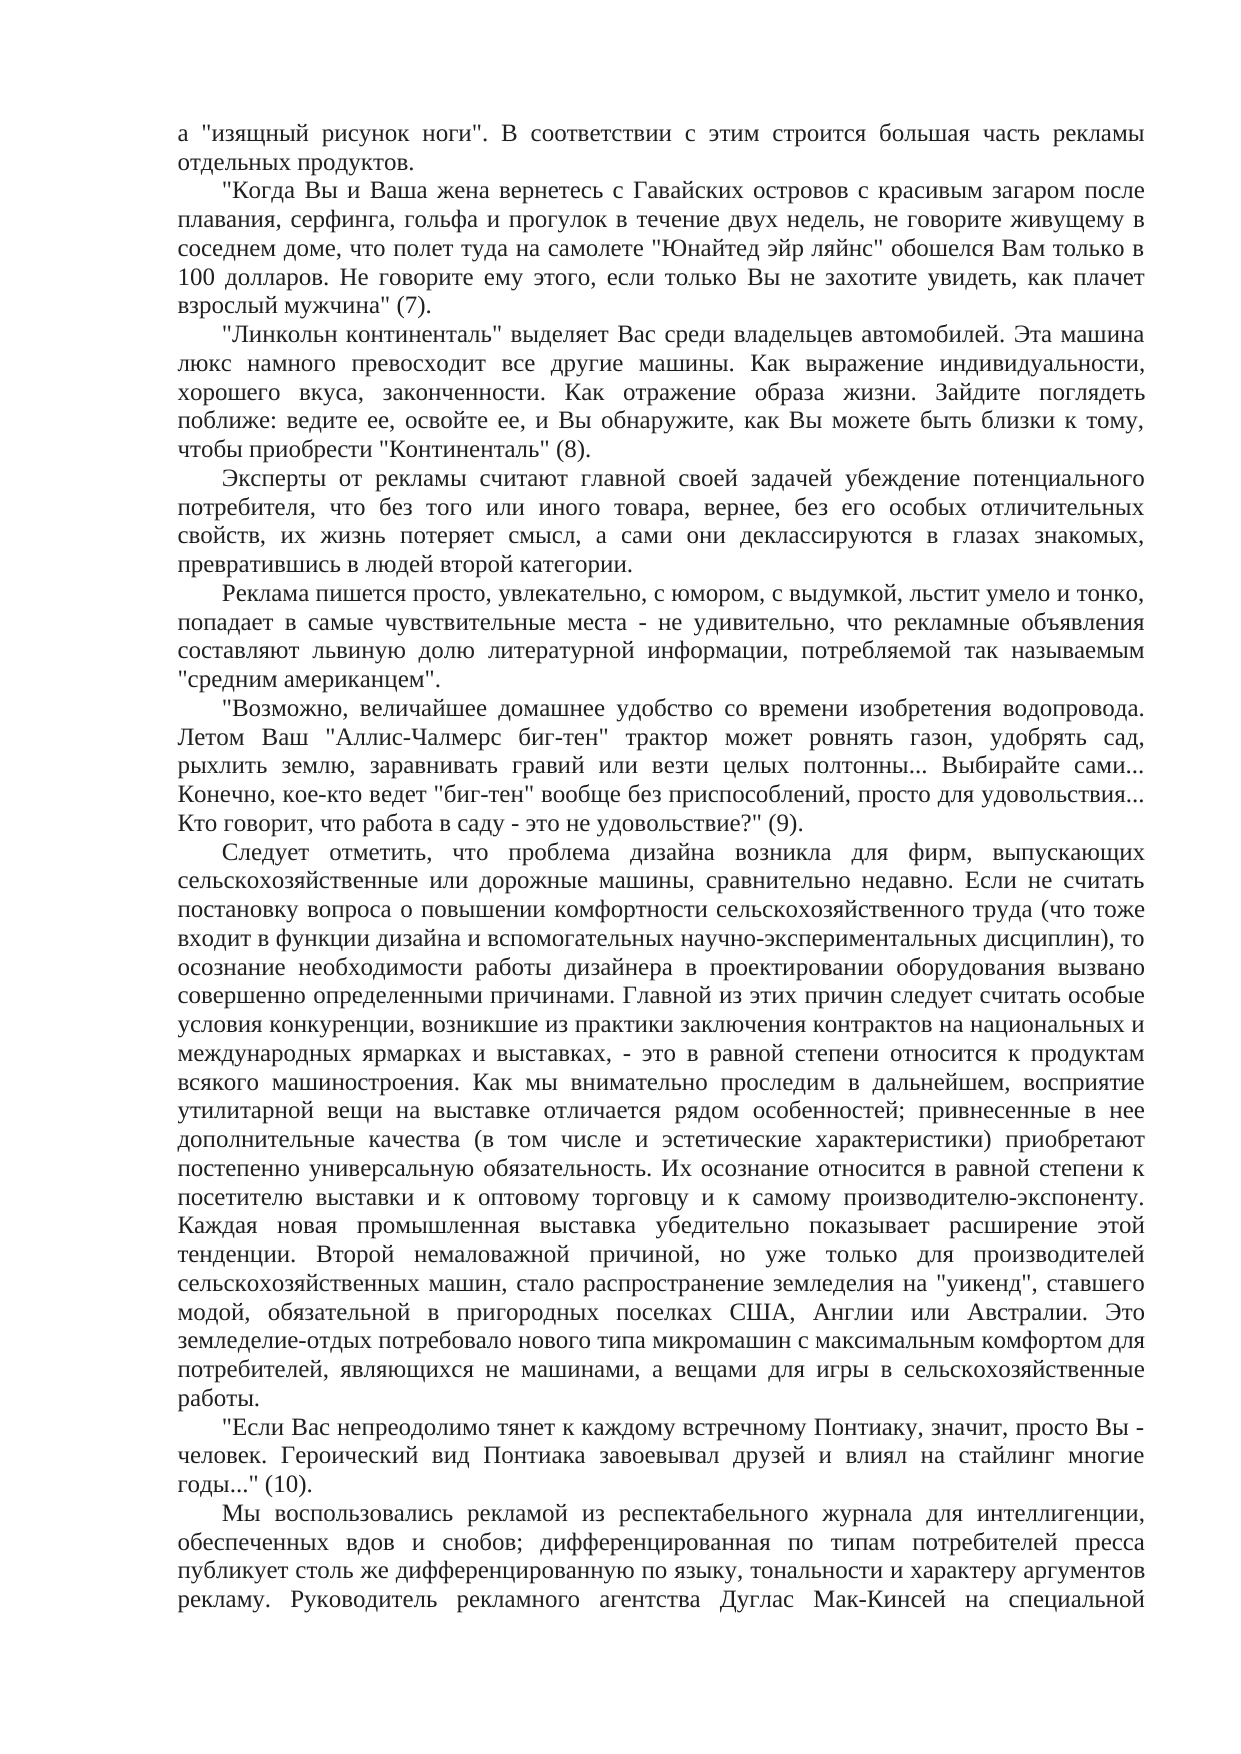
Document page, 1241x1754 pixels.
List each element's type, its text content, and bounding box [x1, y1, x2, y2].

text "Линкольн континенталь" выделяет Вас среди владельцев автомобилей. Эта машина люкс намного превосходит все другие машины. Как выражение индивидуальности, хорошего вкуса, законченности. Как отражение образа жизни. Зайдите поглядеть поближе: ведите ее, освойте ее, и Вы обнаружите, как Вы можете быть близки к тому, чтобы приобрести "Континенталь" (8). [177, 319, 1146, 463]
text Эксперты от рекламы считают главной своей задачей убеждение потенциального потребителя, что без того или иного товара, вернее, без его особых отличительных свойств, их жизнь потеряет смысл, а сами они деклассируются в глазах знакомых, превратившись в людей второй категории. [177, 463, 1146, 578]
text "Если Вас непреодолимо тянет к каждому встречному Понтиаку, значит, просто Вы - человек. Героический вид Понтиака завоевывал друзей и влиял на стайлинг многие годы..." (10). [177, 1412, 1146, 1498]
text Реклама пишется просто, увлекательно, с юмором, с выдумкой, льстит умело и тонко, попадает в самые чувствительные места - не удивительно, что рекламные объявления составляют львиную долю литературной информации, потребляемой так называемым "средним американцем". [177, 578, 1146, 693]
text "Когда Вы и Ваша жена вернетесь с Гавайских островов с красивым загаром после плавания, серфинга, гольфа и прогулок в течение двух недель, не говорите живущему в соседнем доме, что полет туда на самолете "Юнайтед эйр ляйнс" обошелся Вам только в 100 долларов. Не говорите ему этого, если только Вы не захотите увидеть, как плачет взрослый мужчина" (7). [177, 176, 1146, 319]
text "Возможно, величайшее домашнее удобство со времени изобретения водопровода. Летом Ваш "Аллис-Чалмерс биг-тен" трактор может ровнять газон, удобрять сад, рыхлить землю, заравнивать гравий или везти целых полтонны... Выбирайте сами... Конечно, кое-кто ведет "биг-тен" вообще без приспособлений, просто для удовольствия... Кто говорит, что работа в саду - это не удовольствие?" (9). [177, 693, 1146, 837]
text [177, 1498, 1146, 1613]
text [177, 118, 1146, 176]
text Следует отметить, что проблема дизайна возникла для фирм, выпускающих сельскохозяйственные или дорожные машины, сравнительно недавно. Если не считать постановку вопроса о повышении комфортности сельскохозяйственного труда (что тоже входит в функции дизайна и вспомогательных научно-экспериментальных дисциплин), то осознание необходимости работы дизайнера в проектировании оборудования вызвано совершенно определенными причинами. Главной из этих причин следует считать особые условия конкуренции, возникшие из практики заключения контрактов на национальных и международных ярмарках и выставках, - это в равной степени относится к продуктам всякого машиностроения. Как мы внимательно проследим в дальнейшем, восприятие утилитарной вещи на выставке отличается рядом особенностей; привнесенные в нее дополнительные качества (в том числе и эстетические характеристики) приобретают постепенно универсальную обязательность. Их осознание относится в равной степени к посетителю выставки и к оптовому торговцу и к самому производителю-экспоненту. Каждая новая промышленная выставка убедительно показывает расширение этой тенденции. Второй немаловажной причиной, но уже только для производителей сельскохозяйственных машин, стало распространение земледелия на "уикенд", ставшего модой, обязательной в пригородных поселках США, Англии или Австралии. Это земледелие-отдых потребовало нового типа микромашин с максимальным комфортом для потребителей, являющихся не машинами, а вещами для игры в сельскохозяйственные работы. [177, 837, 1146, 1412]
